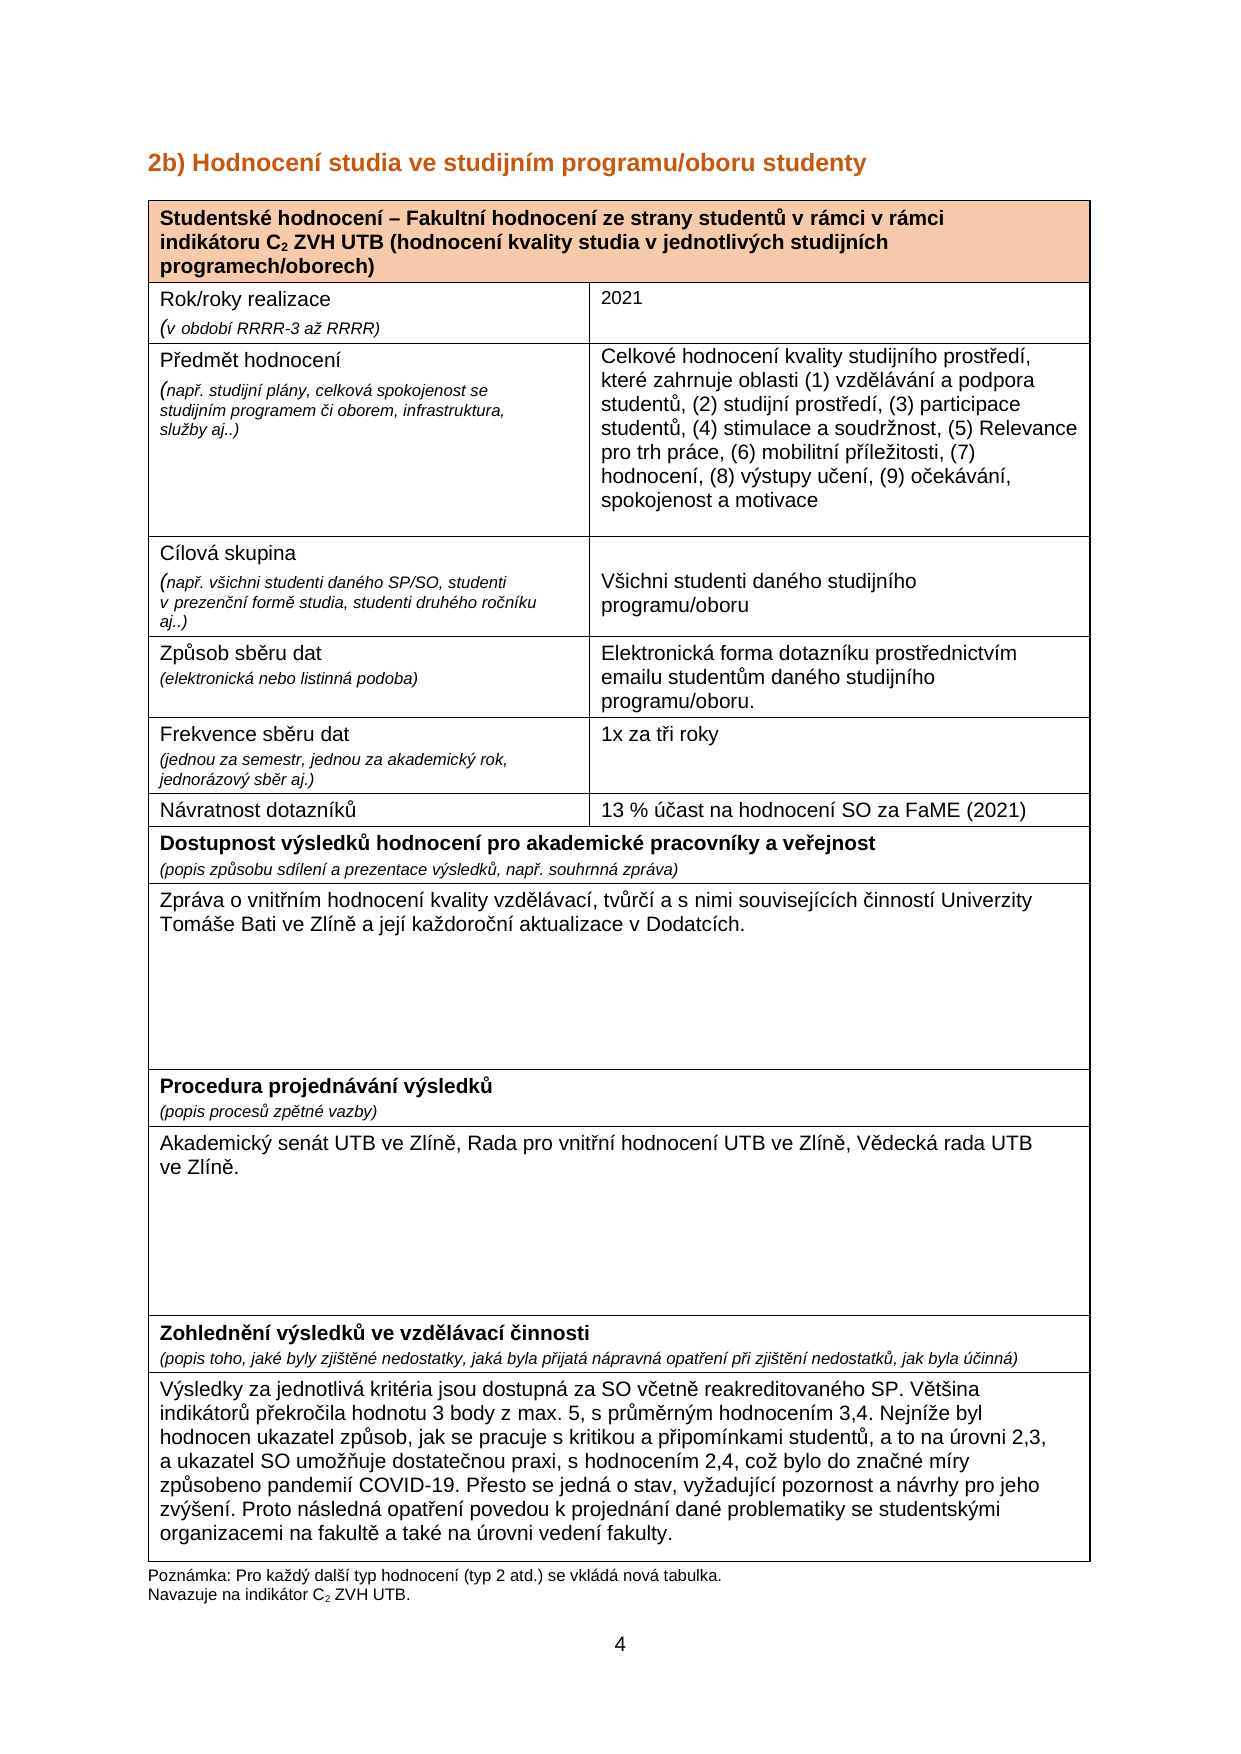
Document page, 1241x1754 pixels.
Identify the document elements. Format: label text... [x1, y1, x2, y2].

table_cell Způsob sběru dat (elektronická nebo listinná podoba) [149, 637, 589, 717]
table_cell Akademický senát UTB ve Zlíně, Rada pro vnitřní hodnocení UTB ve Zlíně, Vědecká rada UTB ve Zlíně. [149, 1127, 1089, 1315]
table_header Studentské hodnocení – Fakultní hodnocení ze strany studentů v rámci v rámci indikátoru C2 ZVH UTB (hodnocení kvality studia v jednotlivých studijních programech/oborech) [149, 201, 1089, 282]
table_cell 13 % účast na hodnocení SO za FaME (2021) [590, 794, 1089, 826]
text 2b) Hodnocení studia ve studijním programu/oboru studenty [148, 148, 1045, 176]
table_cell Zohlednění výsledků ve vzdělávací činnosti (popis toho, jaké byly zjištěné nedostatky, jaká byla přijatá nápravná opatření při zjištění nedostatků, jak byla účinná) [149, 1316, 1089, 1372]
table_cell Elektronická forma dotazníku prostřednictvím emailu studentům daného studijního programu/oboru. [590, 637, 1089, 717]
text Poznámka: Pro každý další typ hodnocení (typ 2 atd.) se vkládá nová tabulka. [148, 1566, 1063, 1585]
table_cell Procedura projednávání výsledků (popis procesů zpětné vazby) [149, 1070, 1089, 1126]
table_cell Všichni studenti daného studijního programu/oboru [590, 537, 1089, 636]
table_cell Návratnost dotazníků [149, 794, 589, 826]
table_cell Dostupnost výsledků hodnocení pro akademické pracovníky a veřejnost (popis způsobu sdílení a prezentace výsledků, např. souhrnná zpráva) [149, 827, 1089, 883]
table_cell Výsledky za jednotlivá kritéria jsou dostupná za SO včetně reakreditovaného SP. Většina indikátorů překročila hodnotu 3 body z max. 5, s průměrným hodnocením 3,4. Nejníže byl hodnocen ukazatel způsob, jak se pracuje s kritikou a připomínkami studentů, a to na úrovni 2,3, a ukazatel SO umožňuje dostatečnou praxi, s hodnocením 2,4, což bylo do značné míry způsobeno pandemií COVID-19. Přesto se jedná o stav, vyžadující pozornost a návrhy pro jeho zvýšení. Proto následná opatření povedou k projednání dané problematiky se studentskými organizacemi na fakultě a také na úrovni vedení fakulty. [149, 1373, 1089, 1561]
table_cell Předmět hodnocení (např. studijní plány, celková spokojenost se studijním programem či oborem, infrastruktura, služby aj..) [149, 344, 589, 536]
table_cell Frekvence sběru dat (jednou za semestr, jednou za akademický rok, jednorázový sběr aj.) [149, 718, 589, 793]
table_cell Rok/roky realizace (v období RRRR-3 až RRRR) [149, 283, 589, 343]
table_cell 1x za tři roky [590, 718, 1089, 793]
table_cell Celkové hodnocení kvality studijního prostředí, které zahrnuje oblasti (1) vzdělávání a podpora studentů, (2) studijní prostředí, (3) participace studentů, (4) stimulace a soudržnost, (5) Relevance pro trh práce, (6) mobilitní příležitosti, (7) hodnocení, (8) výstupy učení, (9) očekávání, spokojenost a motivace [590, 344, 1089, 536]
table_cell Zpráva o vnitřním hodnocení kvality vzdělávací, tvůrčí a s nimi souvisejících činností Univerzity Tomáše Bati ve Zlíně a její každoroční aktualizace v Dodatcích. [149, 884, 1089, 1069]
table_cell Cílová skupina (např. všichni studenti daného SP/SO, studenti v prezenční formě studia, studenti druhého ročníku aj..) [149, 537, 589, 636]
table_cell 2021 [590, 283, 1089, 343]
text Navazuje na indikátor C2 ZVH UTB. [148, 1585, 1092, 1604]
